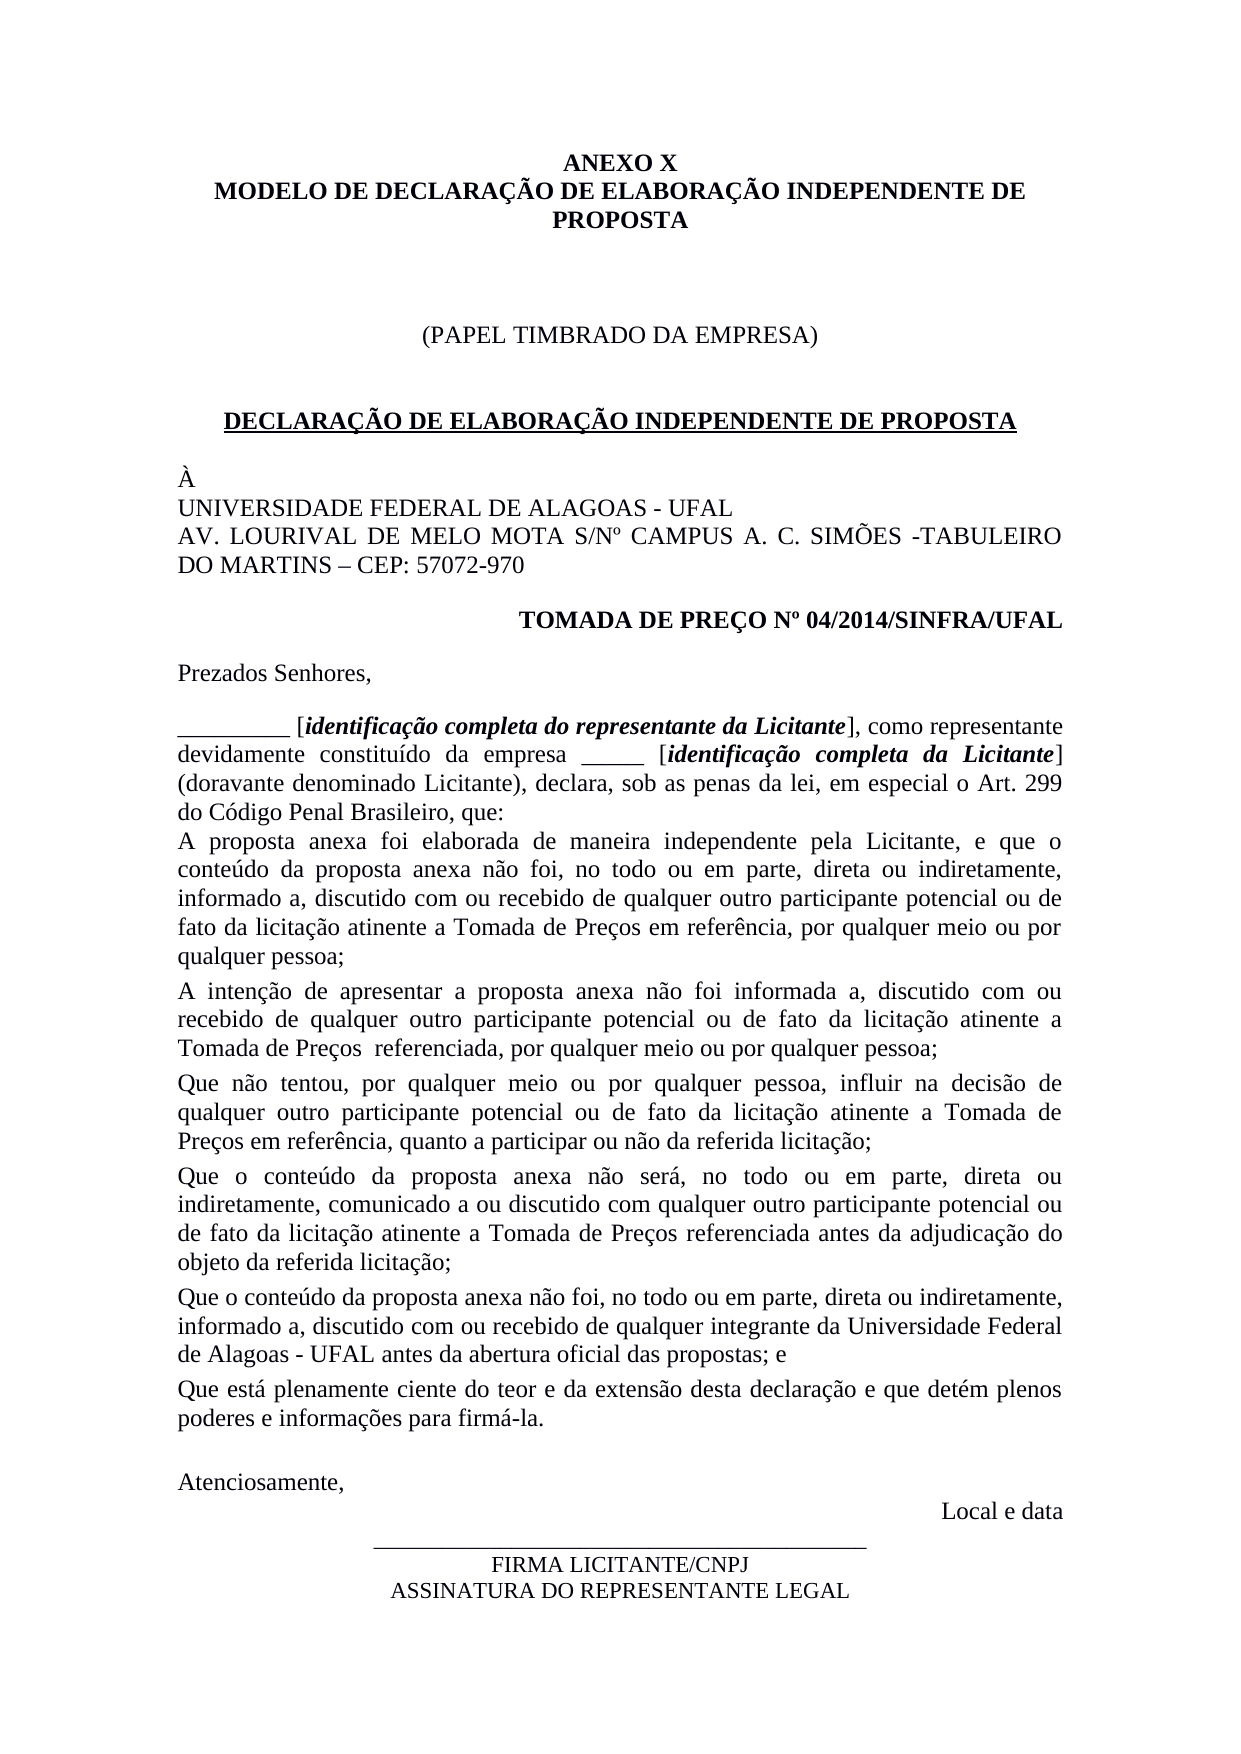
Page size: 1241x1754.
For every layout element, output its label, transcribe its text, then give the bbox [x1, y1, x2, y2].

text FIRMA LICITANTE/CNPJ [177, 1551, 1063, 1577]
text Av. Lourival de Melo Mota s/nº Campus A. C. Simões -Tabuleiro do Martins – CEP: 57072-970 [177, 521, 1063, 579]
text Local e data [177, 1496, 1063, 1524]
text _________ [identificação completa do representante da Licitante], como representante devidamente constituído da empresa _____ [identificação completa da Licitante] (doravante denominado Licitante), declara, sob as penas da lei, em especial o Art. 299 do Código Penal Brasileiro, que: [177, 711, 1063, 826]
text A intenção de apresentar a proposta anexa não foi informada a, discutido com ou recebido de qualquer outro participante potencial ou de fato da licitação atinente a Tomada de Preços referenciada, por qualquer meio ou por qualquer pessoa; [177, 976, 1063, 1062]
text Que está plenamente ciente do teor e da extensão desta declaração e que detém plenos poderes e informações para firmá-la. [177, 1374, 1063, 1432]
text ___________________________________________ [177, 1524, 1063, 1551]
text MODELO DE DECLARAÇÃO DE ELABORAÇÃO INDEPENDENTE DE PROPOSTA [177, 176, 1063, 234]
text À [177, 464, 1063, 493]
text A proposta anexa foi elaborada de maneira independente pela Licitante, e que o conteúdo da proposta anexa não foi, no todo ou em parte, direta ou indiretamente, informado a, discutido com ou recebido de qualquer outro participante potencial ou de fato da licitação atinente a Tomada de Preços em referência, por qualquer meio ou por qualquer pessoa; [177, 826, 1063, 969]
text TOMADA DE PREÇO Nº 04/2014/SINFRA/UFAL [177, 605, 1063, 634]
text Atenciosamente, [177, 1467, 1063, 1496]
text Prezados Senhores, [177, 658, 1063, 687]
text Que não tentou, por qualquer meio ou por qualquer pessoa, influir na decisão de qualquer outro participante potencial ou de fato da licitação atinente a Tomada de Preços em referência, quanto a participar ou não da referida licitação; [177, 1068, 1063, 1154]
text universidade federal de alagoas - ufal [177, 493, 1063, 521]
text Que o conteúdo da proposta anexa não será, no todo ou em parte, direta ou indiretamente, comunicado a ou discutido com qualquer outro participante potencial ou de fato da licitação atinente a Tomada de Preços referenciada antes da adjudicação do objeto da referida licitação; [177, 1161, 1063, 1276]
text ANEXO X [177, 148, 1063, 176]
text Que o conteúdo da proposta anexa não foi, no todo ou em parte, direta ou indiretamente, informado a, discutido com ou recebido de qualquer integrante da Universidade Federal de Alagoas - UFAL antes da abertura oficial das propostas; e [177, 1282, 1063, 1368]
text (PAPEL TIMBRADO DA EMPRESA) [177, 320, 1063, 349]
text DECLARAÇÃO DE ELABORAÇÃO INDEPENDENTE DE PROPOSTA [177, 406, 1063, 435]
text ASSINATURA DO REPRESENTANTE LEGAL [177, 1577, 1063, 1604]
